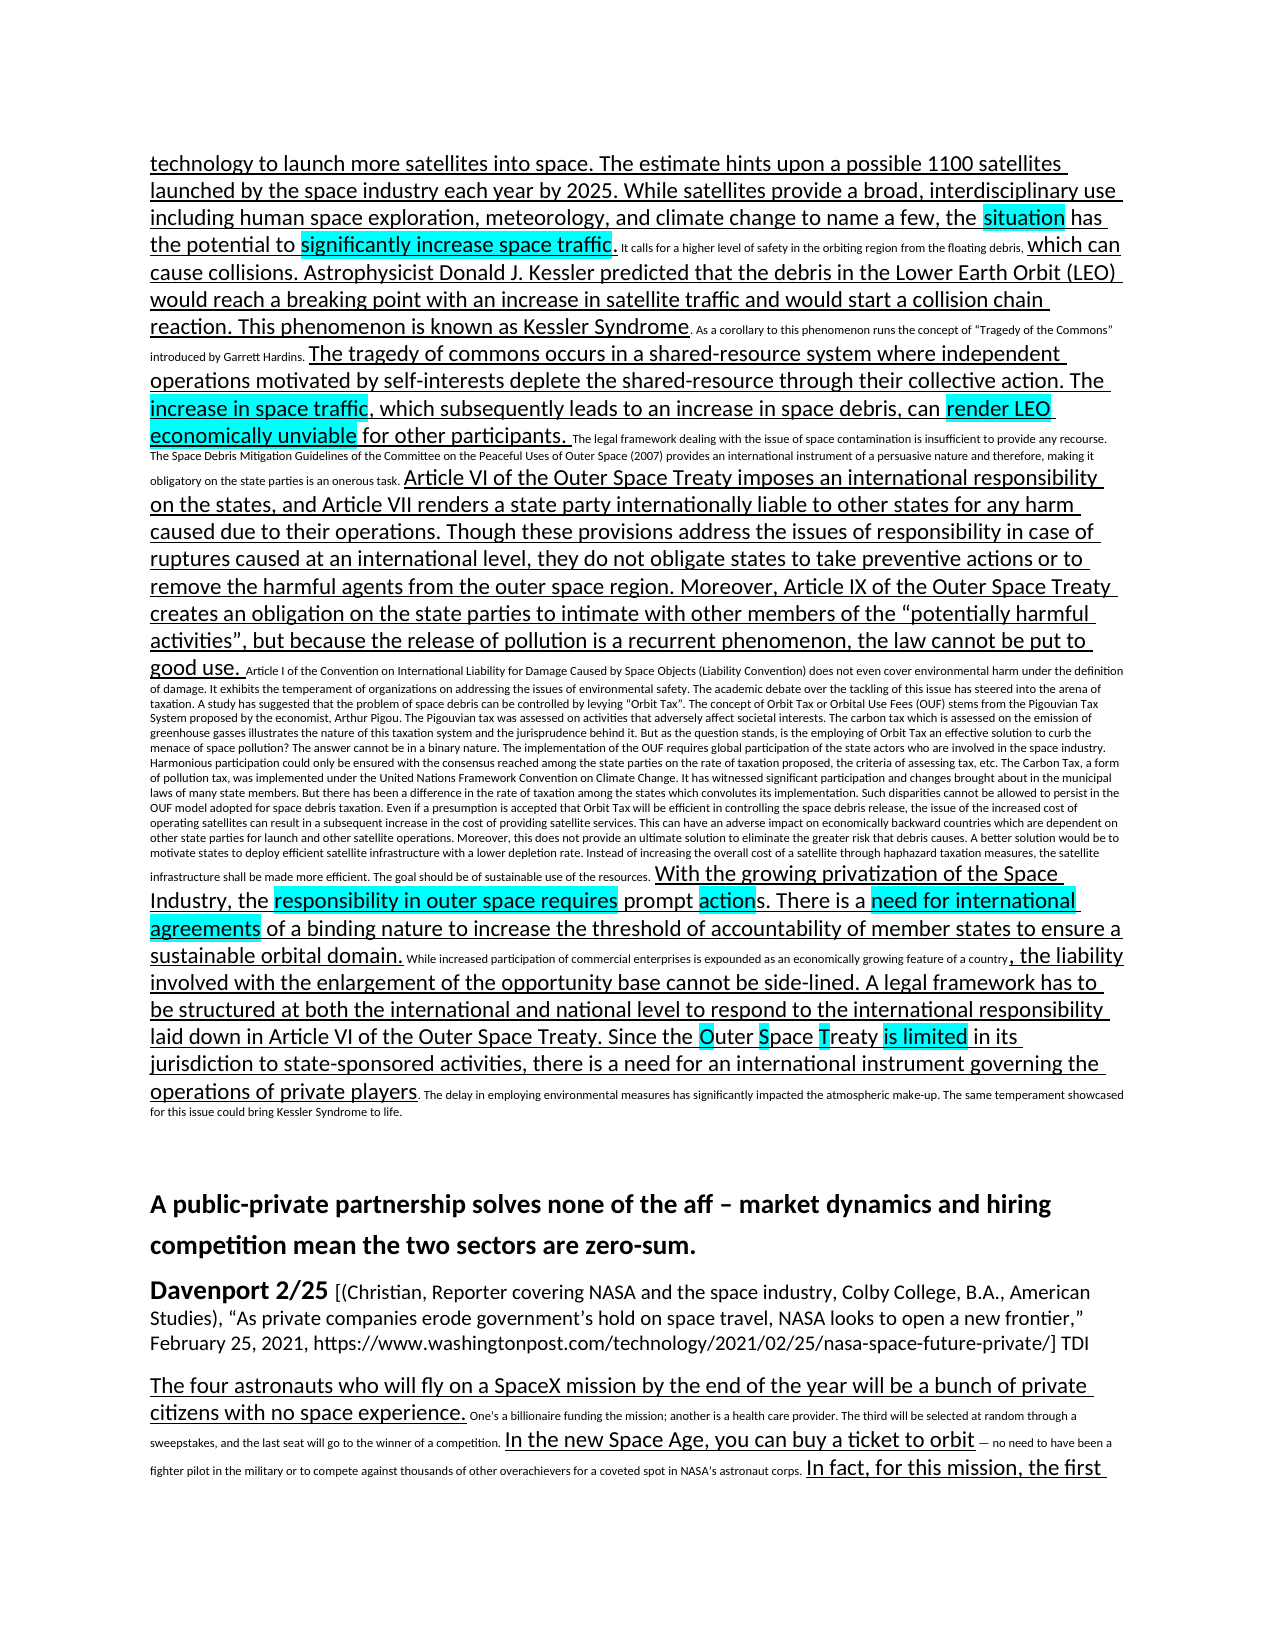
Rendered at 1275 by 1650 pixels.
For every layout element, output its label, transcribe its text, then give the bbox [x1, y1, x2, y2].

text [150, 150, 1125, 1120]
text Davenport 2/25 [(Christian, Reporter covering NASA and the space industry, Colby College, B.A., American Studies), “As private companies erode government’s hold on space travel, NASA looks to open a new frontier,” February 25, 2021, https://www.washingtonpost.com/technology/2021/02/25/nasa-space-future-private/] TDI [150, 1274, 1125, 1356]
subtitle A public-private partnership solves none of the aff – market dynamics and hiring competition mean the two sectors are zero-sum. [150, 1187, 1125, 1261]
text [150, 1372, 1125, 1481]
